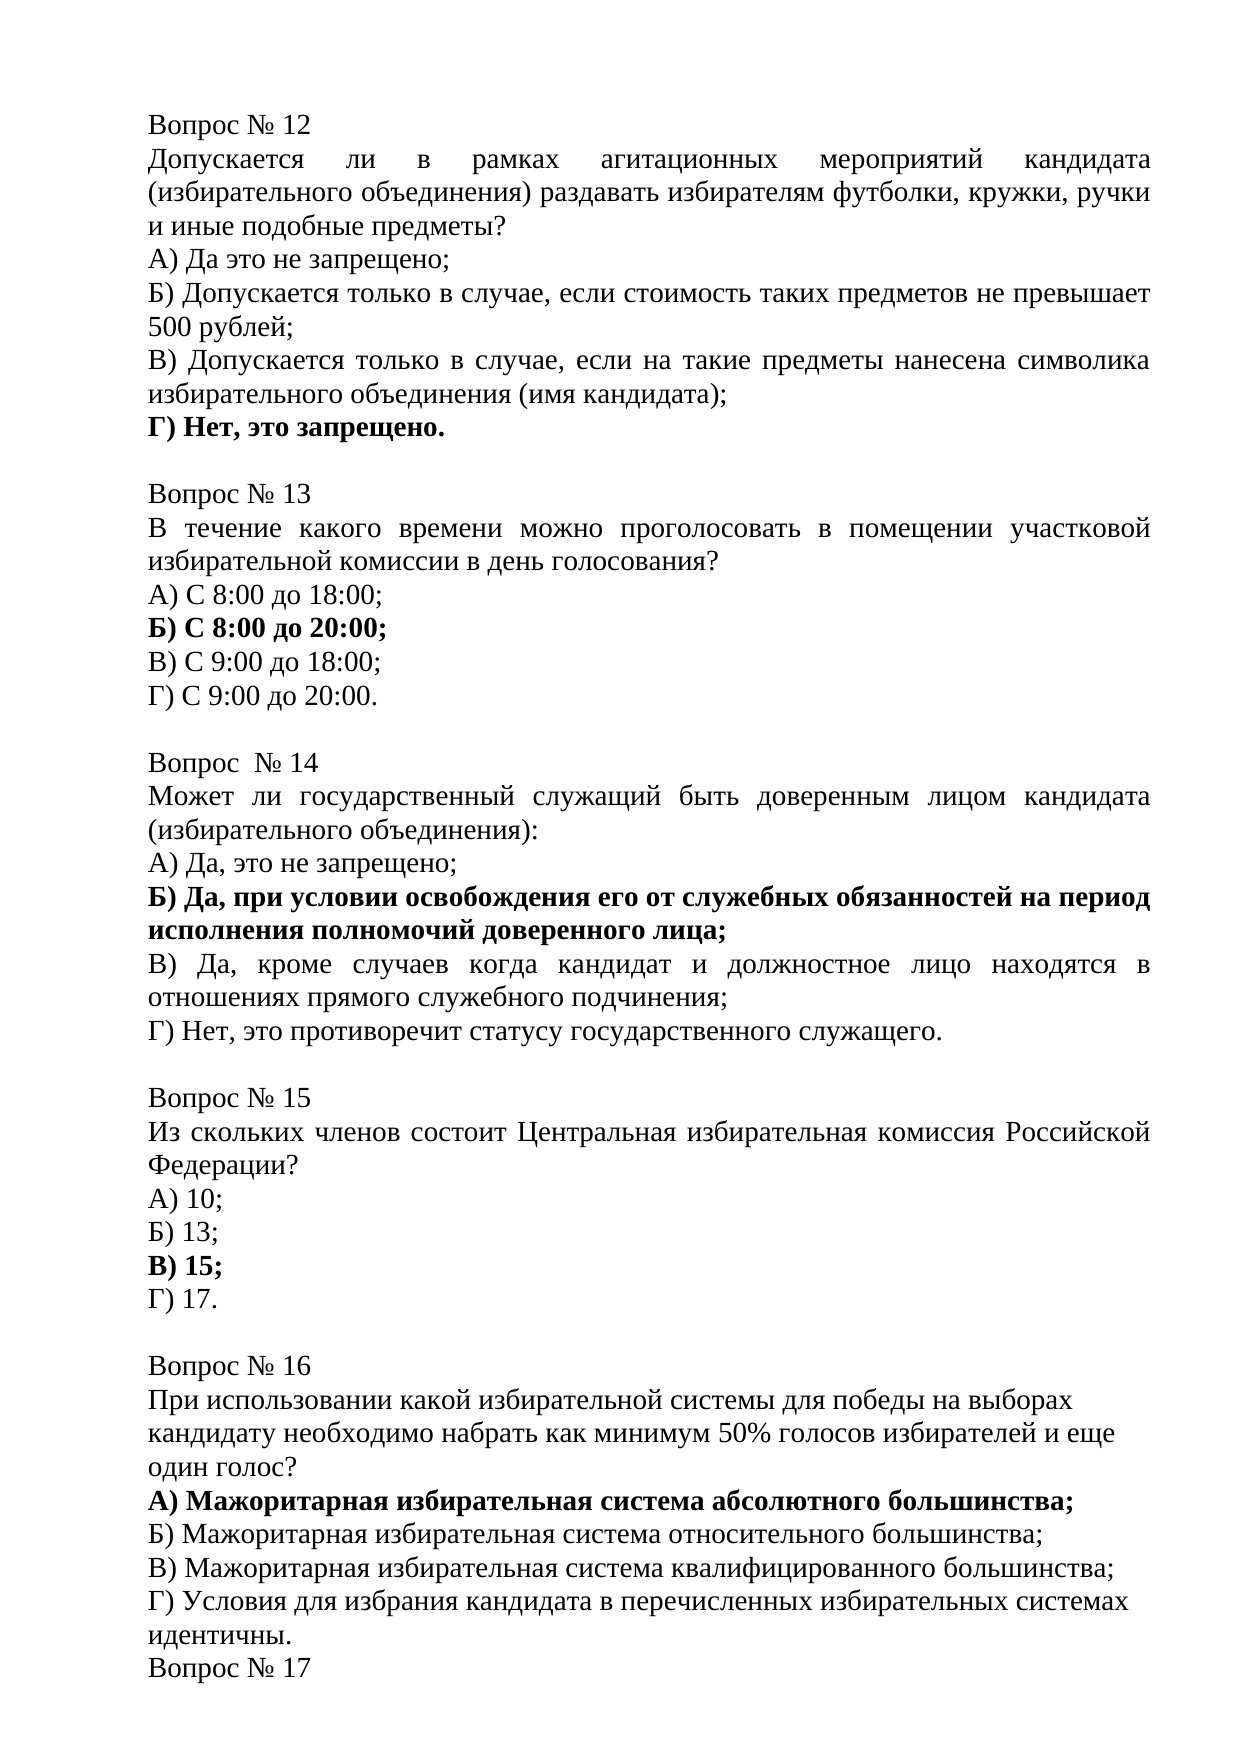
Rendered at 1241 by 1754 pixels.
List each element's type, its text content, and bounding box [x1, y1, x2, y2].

text Г) 17. [148, 1281, 1152, 1315]
text Б) Допускается только в случае, если стоимость таких предметов не превышает 500 рублей; [148, 275, 1152, 342]
text Вопрос № 14 [148, 745, 1152, 778]
text А) Да, это не запрещено; [148, 845, 1152, 879]
text В течение какого времени можно проголосовать в помещении участковой избирательной комиссии в день голосования? [148, 510, 1152, 577]
text Вопрос № 15 [148, 1080, 1152, 1114]
text Из скольких членов состоит Центральная избирательная комиссия Российской Федерации? [148, 1114, 1152, 1181]
text Может ли государственный служащий быть доверенным лицом кандидата (избирательного объединения): [148, 778, 1152, 845]
text А) 10; [148, 1181, 1152, 1214]
text При использовании какой избирательной системы для победы на выборах кандидату необходимо набрать как минимум 50% голосов избирателей и еще один голос? [148, 1382, 1152, 1483]
text Вопрос № 12 [148, 107, 1152, 141]
text В) 15; [148, 1248, 1152, 1281]
text В) Мажоритарная избирательная система квалифицированного большинства; [148, 1550, 1152, 1583]
text В) Допускается только в случае, если на такие предметы нанесена символика избирательного объединения (имя кандидата); [148, 342, 1152, 409]
text Г) С 9:00 до 20:00. [148, 678, 1152, 711]
text А) Да это не запрещено; [148, 242, 1152, 275]
text Б) 13; [148, 1214, 1152, 1248]
text Вопрос № 16 [148, 1348, 1152, 1382]
text А) С 8:00 до 18:00; [148, 577, 1152, 611]
text Вопрос № 17 [148, 1650, 1152, 1684]
text Г) Нет, это противоречит статусу государственного служащего. [148, 1013, 1152, 1047]
text Б) Да, при условии освобождения его от служебных обязанностей на период исполнения полномочий доверенного лица; [148, 879, 1152, 946]
text Г) Нет, это запрещено. [148, 409, 1152, 443]
text Б) С 8:00 до 20:00; [148, 611, 1152, 644]
text Допускается ли в рамках агитационных мероприятий кандидата (избирательного объединения) раздавать избирателям футболки, кружки, ручки и иные подобные предметы? [148, 141, 1152, 242]
text Г) Условия для избрания кандидата в перечисленных избирательных системах идентичны. [148, 1583, 1152, 1650]
text В) С 9:00 до 18:00; [148, 644, 1152, 678]
text Вопрос № 13 [148, 476, 1152, 510]
text А) Мажоритарная избирательная система абсолютного большинства; [148, 1483, 1152, 1516]
text В) Да, кроме случаев когда кандидат и должностное лицо находятся в отношениях прямого служебного подчинения; [148, 946, 1152, 1013]
text Б) Мажоритарная избирательная система относительного большинства; [148, 1516, 1152, 1550]
